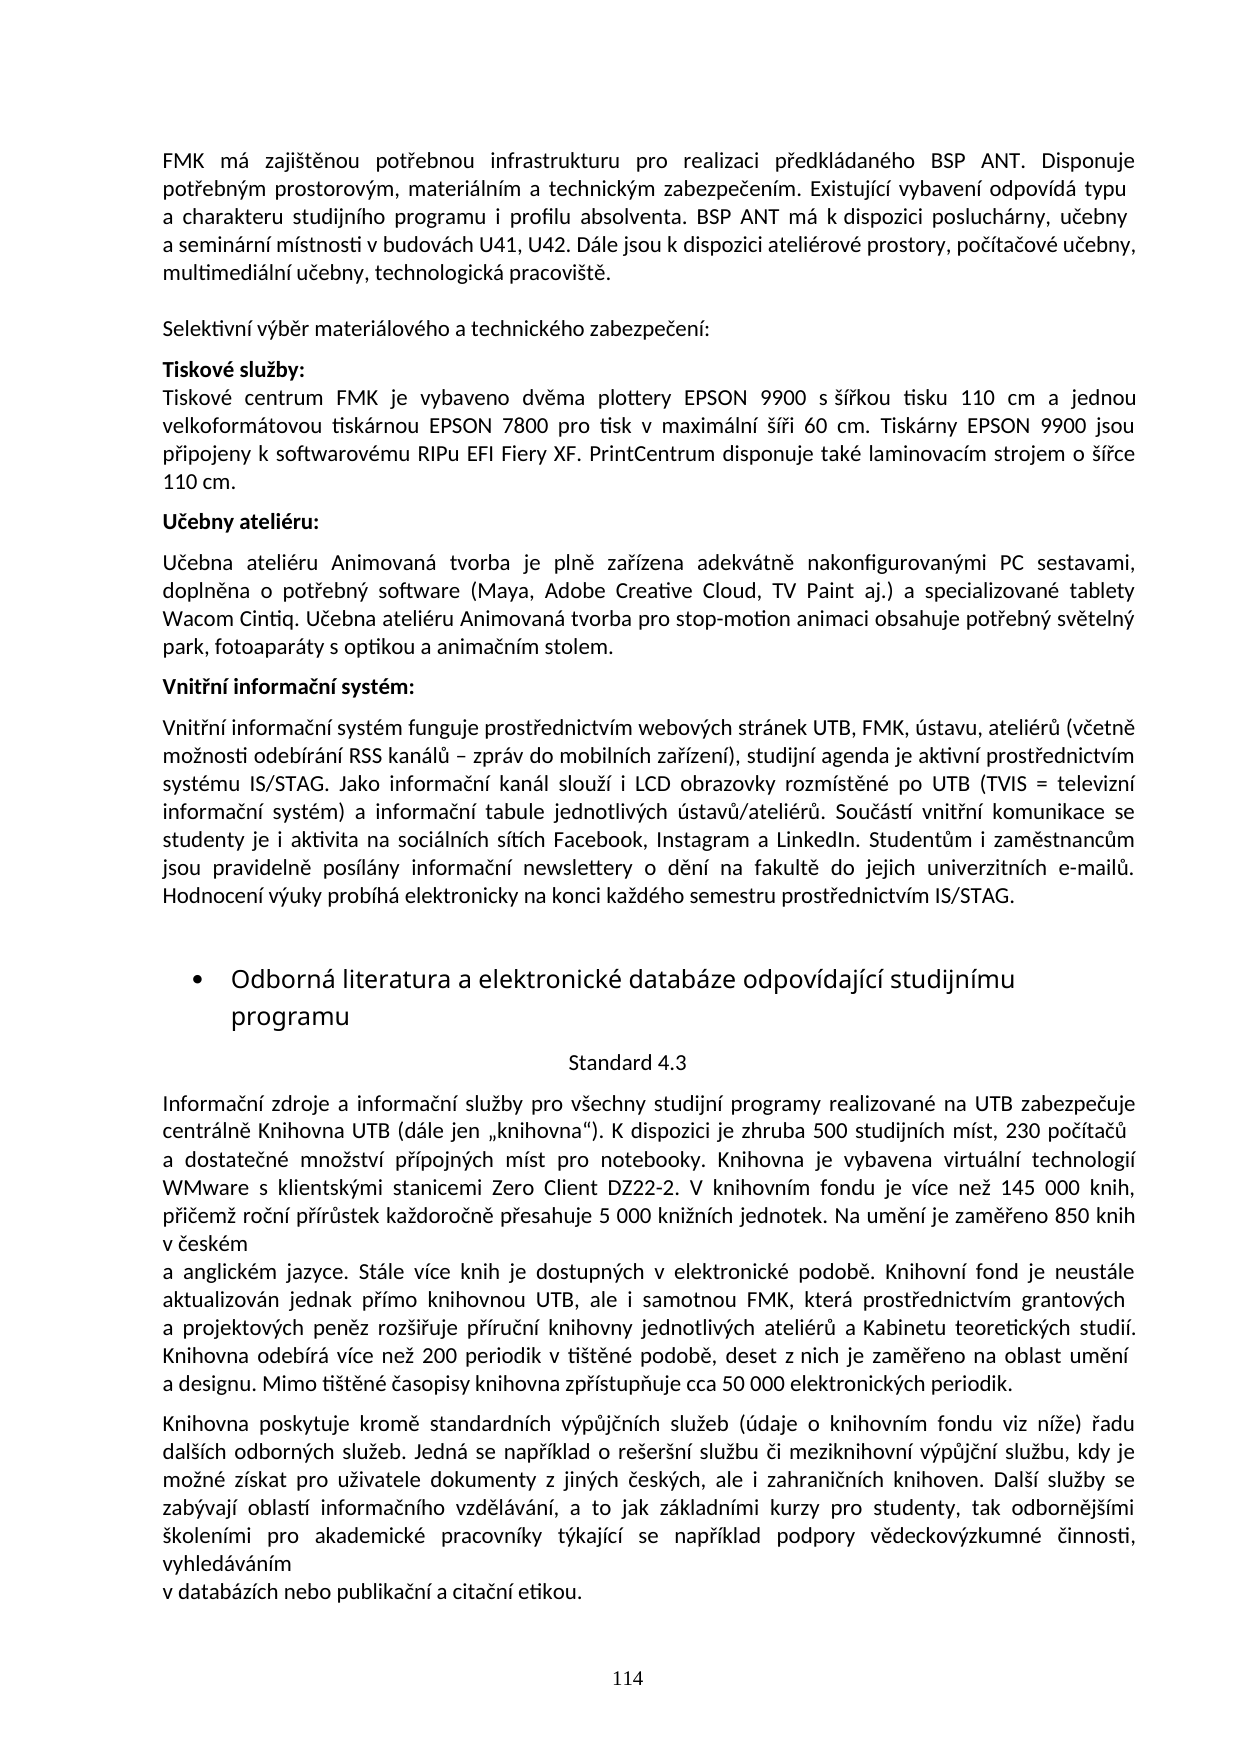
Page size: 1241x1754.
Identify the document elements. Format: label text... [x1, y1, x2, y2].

text Vnitřní informační systém funguje prostřednictvím webových stránek UTB, FMK, ústavu, ateliérů (včetně možnosti odebírání RSS kanálů – zpráv do mobilních zařízení), studijní agenda je aktivní prostřednictvím systému IS/STAG. Jako informační kanál slouží i LCD obrazovky rozmístěné po UTB (TVIS = televizní informační systém) a informační tabule jednotlivých ústavů/ateliérů. Součástí vnitřní komunikace se studenty je i aktivita na sociálních sítích Facebook, Instagram a LinkedIn. Studentům i zaměstnancům jsou pravidelně posílány informační newslettery o dění na fakultě do jejich univerzitních e-mailů. Hodnocení výuky probíhá elektronicky na konci každého semestru prostřednictvím IS/STAG. [162, 713, 1137, 909]
text Vnitřní informační systém: [162, 672, 1137, 700]
text Učebny ateliéru: [162, 507, 1137, 535]
text Tiskové služby: [118, 355, 1137, 383]
text Informační zdroje a informační služby pro všechny studijní programy realizované na UTB zabezpečuje centrálně Knihovna UTB (dále jen „knihovna“). K dispozici je zhruba 500 studijních míst, 230 počítačů a dostatečné množství přípojných míst pro notebooky. Knihovna je vybavena virtuální technologií WMware s klientskými stanicemi Zero Client DZ22-2. V knihovním fondu je více než 145 000 knih, přičemž roční přírůstek každoročně přesahuje 5 000 knižních jednotek. Na umění je zaměřeno 850 knih v českém a anglickém jazyce. Stále více knih je dostupných v elektronické podobě. Knihovní fond je neustále aktualizován jednak přímo knihovnou UTB, ale i samotnou FMK, která prostřednictvím grantových a projektových peněz rozšiřuje příruční knihovny jednotlivých ateliérů a Kabinetu teoretických studií. Knihovna odebírá více než 200 periodik v tištěné podobě, deset z nich je zaměřeno na oblast umění a designu. Mimo tištěné časopisy knihovna zpřístupňuje cca 50 000 elektronických periodik. [162, 1089, 1137, 1397]
text Učebna ateliéru Animovaná tvorba je plně zařízena adekvátně nakonfigurovanými PC sestavami, doplněna o potřebný software (Maya, Adobe Creative Cloud, TV Paint aj.) a specializované tablety Wacom Cintiq. Učebna ateliéru Animovaná tvorba pro stop-motion animaci obsahuje potřebný světelný park, fotoaparáty s optikou a animačním stolem. [162, 548, 1137, 660]
text Standard 4.3 [118, 1048, 1137, 1076]
text Selektivní výběr materiálového a technického zabezpečení: [162, 314, 1137, 342]
text FMK má zajištěnou potřebnou infrastrukturu pro realizaci předkládaného BSP ANT. Disponuje potřebným prostorovým, materiálním a technickým zabezpečením. Existující vybavení odpovídá typu a charakteru studijního programu i profilu absolventa. BSP ANT má k dispozici posluchárny, učebny a seminární místnosti v budovách U41, U42. Dále jsou k dispozici ateliérové prostory, počítačové učebny, multimediální učebny, technologická pracoviště. [162, 146, 1137, 286]
subtitle Odborná literatura a elektronické databáze odpovídající studijnímu programu [193, 962, 1137, 1033]
text Knihovna poskytuje kromě standardních výpůjčních služeb (údaje o knihovním fondu viz níže) řadu dalších odborných služeb. Jedná se například o rešeršní službu či meziknihovní výpůjční službu, kdy je možné získat pro uživatele dokumenty z jiných českých, ale i zahraničních knihoven. Další služby se zabývají oblastí informačního vzdělávání, a to jak základními kurzy pro studenty, tak odbornějšími školeními pro akademické pracovníky týkající se například podpory vědeckovýzkumné činnosti, vyhledáváním v databázích nebo publikační a citační etikou. [162, 1409, 1137, 1606]
text Tiskové centrum FMK je vybaveno dvěma plottery EPSON 9900 s šířkou tisku 110 cm a jednou velkoformátovou tiskárnou EPSON 7800 pro tisk v maximální šíři 60 cm. Tiskárny EPSON 9900 jsou připojeny k softwarovému RIPu EFI Fiery XF. PrintCentrum disponuje také laminovacím strojem o šířce 110 cm. [162, 383, 1137, 495]
